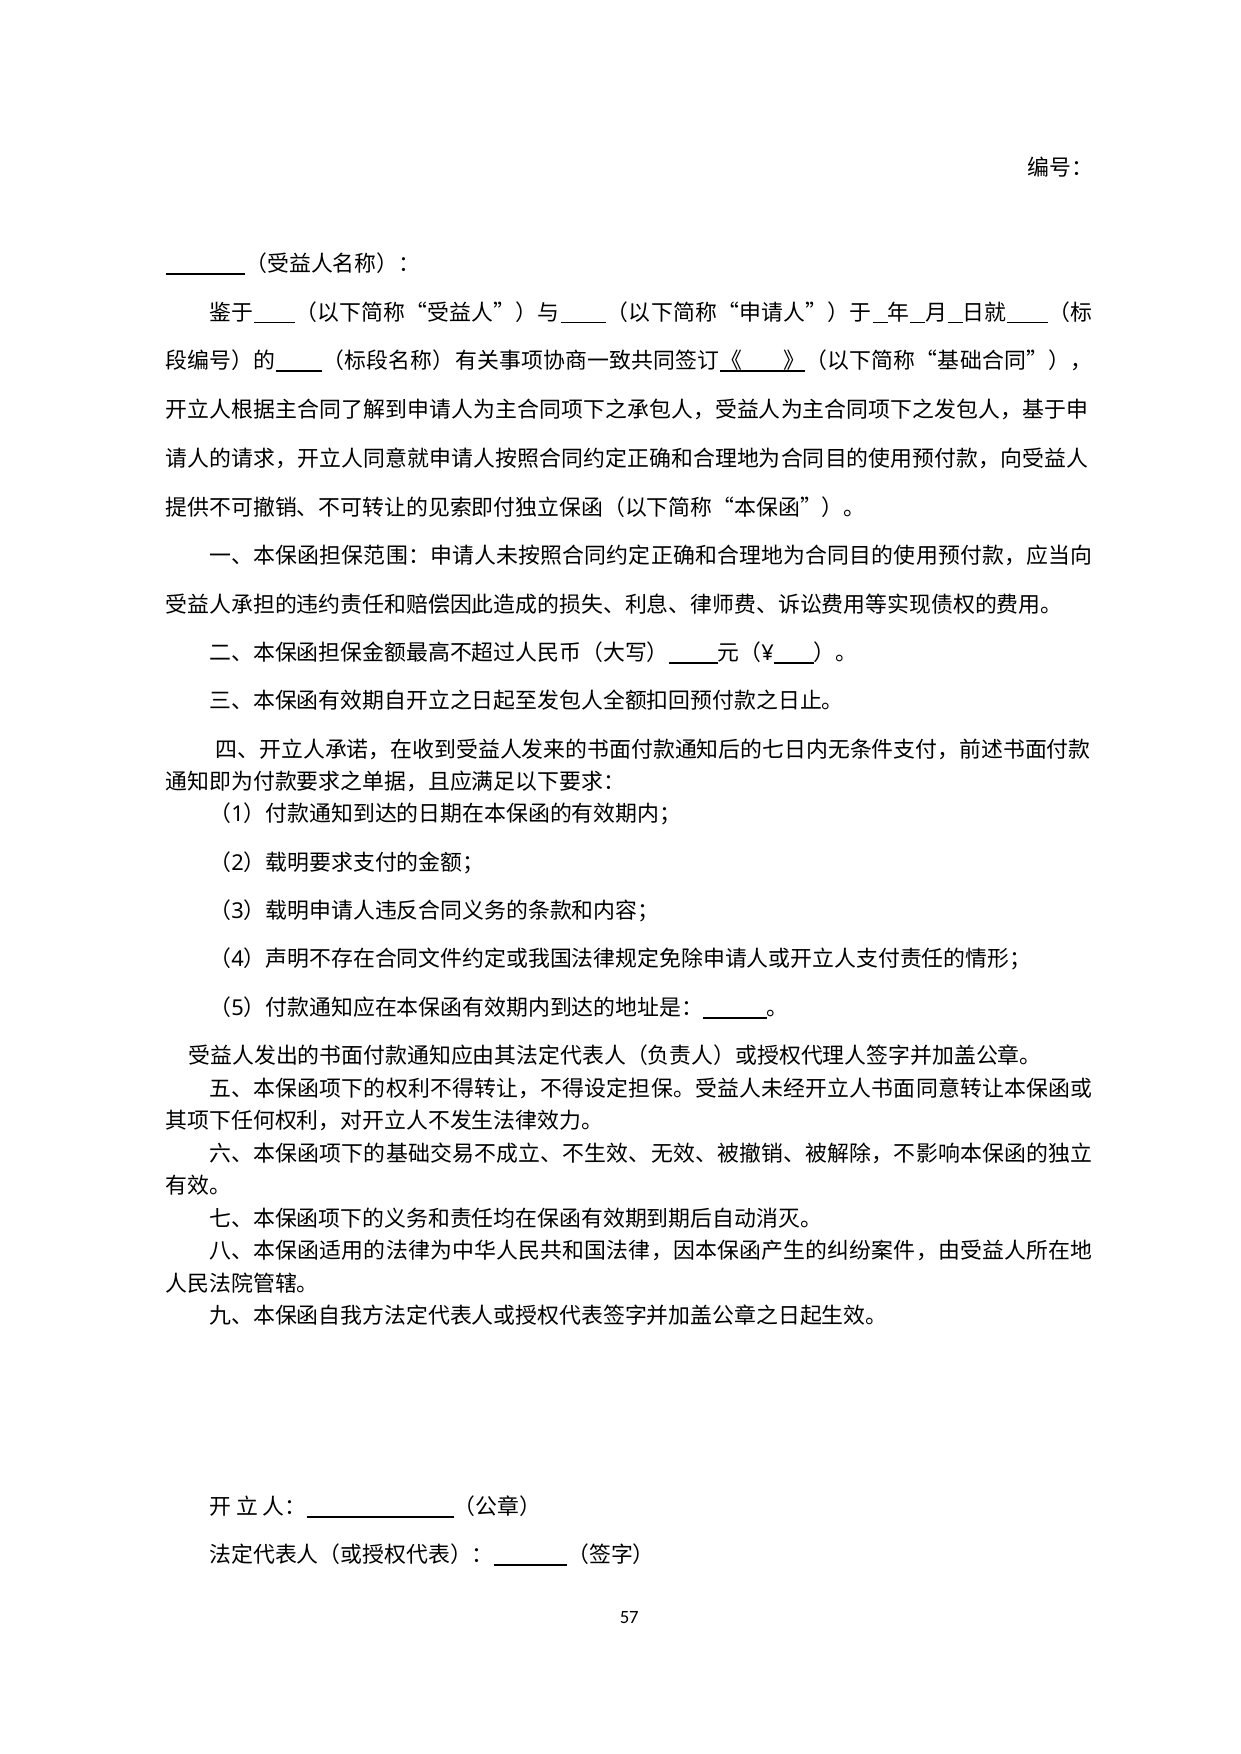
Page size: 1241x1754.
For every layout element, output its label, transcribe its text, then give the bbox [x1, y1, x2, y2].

text 五、本保函项下的权利不得转让，不得设定担保。受益人未经开立人书面同意转让本保函或其项下任何权利，对开立人不发生法律效力。 [165, 1070, 1092, 1135]
text 二、本保函担保金额最高不超过人民币（大写） 元（¥ ）。 [165, 634, 1092, 667]
text （1）付款通知到达的日期在本保函的有效期内； [165, 796, 1092, 829]
text 编号： [165, 150, 1092, 182]
text （2）载明要求支付的金额； [165, 844, 1092, 877]
text （3）载明申请人违反合同义务的条款和内容； [165, 893, 1092, 925]
text 八、本保函适用的法律为中华人民共和国法律，因本保函产生的纠纷案件，由受益人所在地人民法院管辖。 [165, 1233, 1092, 1298]
text 开 立 人： （公章） [165, 1488, 1092, 1521]
text 鉴于 （以下简称“受益人”）与 （以下简称“申请人”）于 年 月 日就 （标段编号）的 （标段名称）有关事项协商一致共同签订《 》（以下简称“基础合同”），开立人根据主合同了解到申请人为主合同项下之承包人，受益人为主合同项下之发包人，基于申请人的请求，开立人同意就申请人按照合同约定正确和合理地为合同目的使用预付款，向受益人提供不可撤销、不可转让的见索即付独立保函（以下简称“本保函”）。 [165, 294, 1092, 522]
text 六、本保函项下的基础交易不成立、不生效、无效、被撤销、被解除，不影响本保函的独立有效。 [165, 1135, 1092, 1200]
text 七、本保函项下的义务和责任均在保函有效期到期后自动消灭。 [165, 1200, 1092, 1233]
text 受益人发出的书面付款通知应由其法定代表人（负责人）或授权代理人签字并加盖公章。 [165, 1038, 1092, 1070]
text 九、本保函自我方法定代表人或授权代表签字并加盖公章之日起生效。 [165, 1298, 1092, 1330]
text 四、开立人承诺，在收到受益人发来的书面付款通知后的七日内无条件支付，前述书面付款通知即为付款要求之单据，且应满足以下要求： [165, 731, 1092, 796]
text 三、本保函有效期自开立之日起至发包人全额扣回预付款之日止。 [165, 683, 1092, 715]
text 一、本保函担保范围：申请人未按照合同约定正确和合理地为合同目的使用预付款，应当向受益人承担的违约责任和赔偿因此造成的损失、利息、律师费、诉讼费用等实现债权的费用。 [165, 537, 1092, 619]
text （4）声明不存在合同文件约定或我国法律规定免除申请人或开立人支付责任的情形； [165, 941, 1092, 974]
text （5）付款通知应在本保函有效期内到达的地址是： 。 [165, 989, 1092, 1022]
text （受益人名称）： [165, 246, 1092, 278]
text 法定代表人（或授权代表）： （签字） [165, 1537, 1092, 1569]
